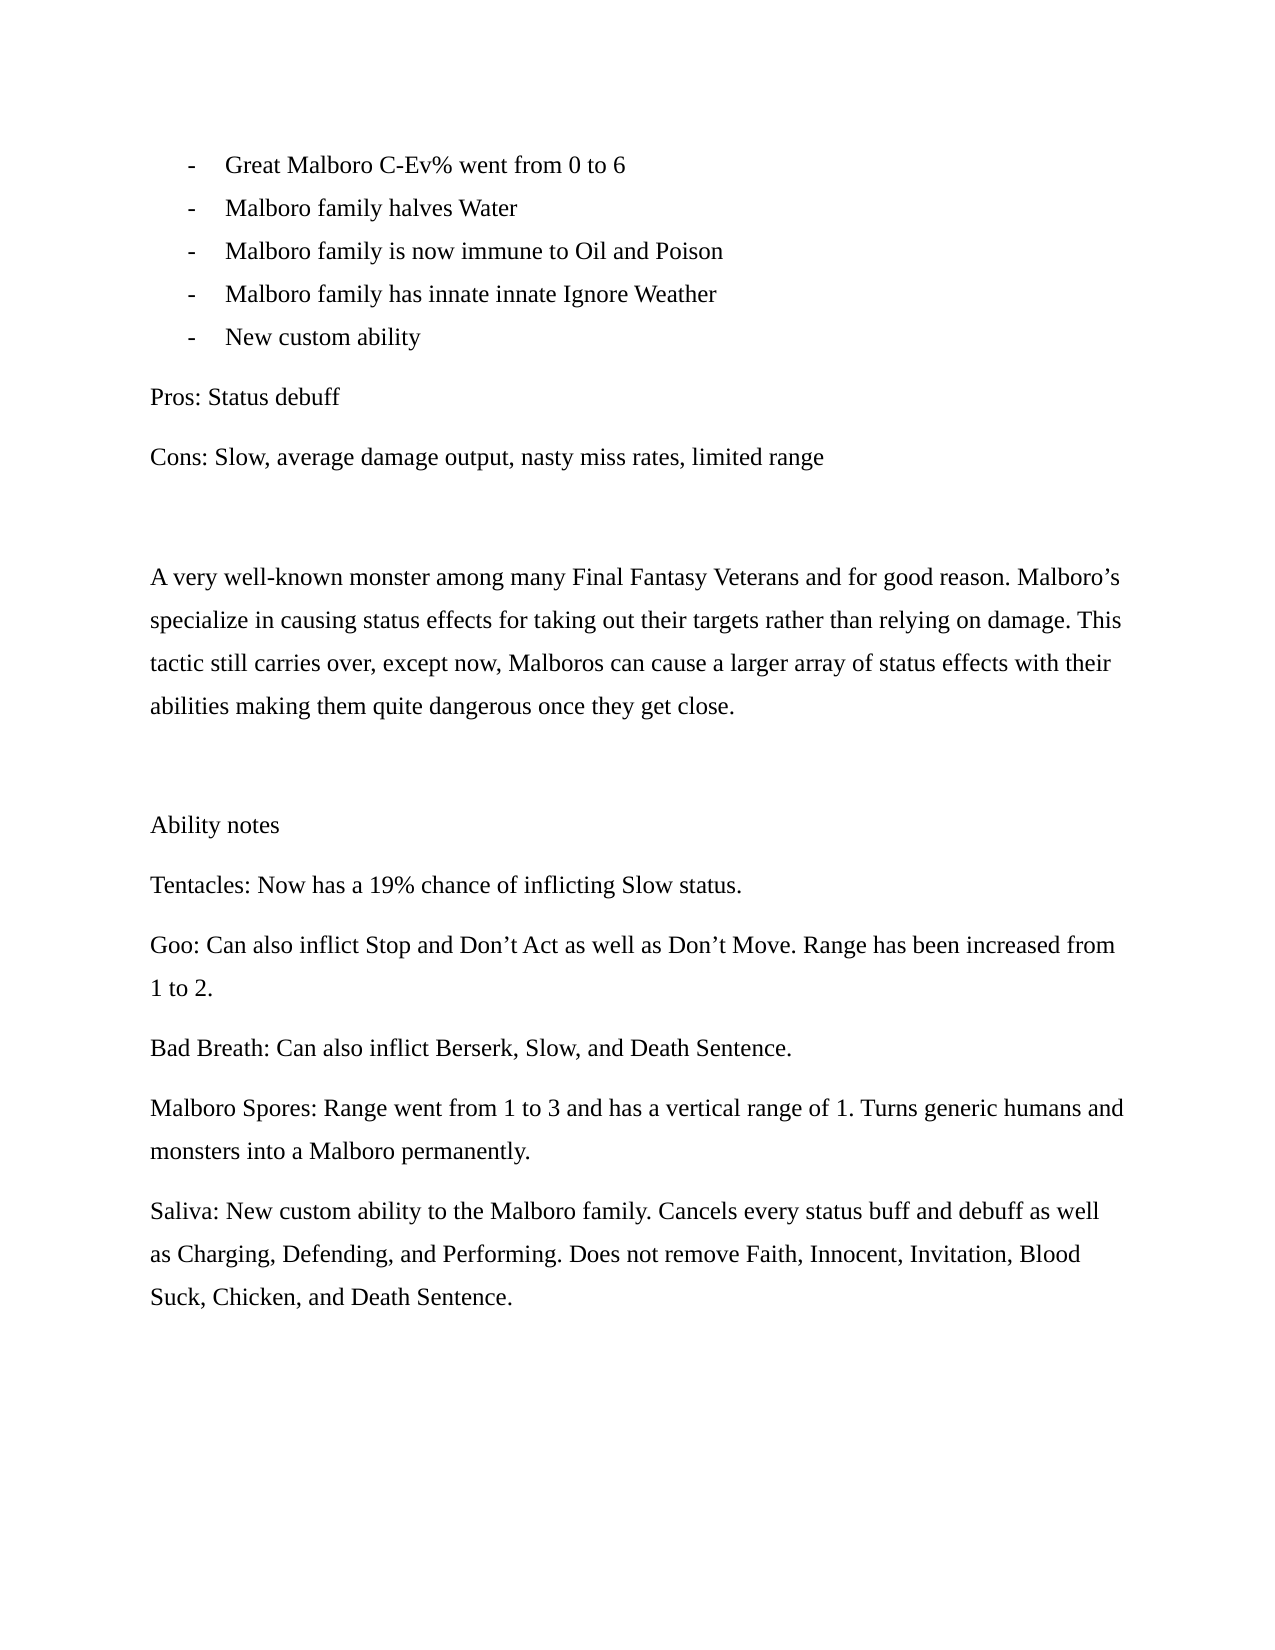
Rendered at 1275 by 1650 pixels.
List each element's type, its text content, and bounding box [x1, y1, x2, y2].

list Malboro family is now immune to Oil and Poison [187, 236, 1125, 265]
list Malboro family has innate innate Ignore Weather [187, 279, 1125, 308]
text Pros: Status debuff [150, 382, 1125, 411]
list New custom ability [187, 322, 1125, 351]
text Cons: Slow, average damage output, nasty miss rates, limited range [150, 442, 1125, 471]
text Bad Breath: Can also inflict Berserk, Slow, and Death Sentence. [150, 1033, 1125, 1062]
list Malboro family halves Water [187, 193, 1125, 222]
text Goo: Can also inflict Stop and Don’t Act as well as Don’t Move. Range has been increased from 1 to 2. [150, 930, 1125, 1002]
text Ability notes [150, 811, 1125, 839]
text Malboro Spores: Range went from 1 to 3 and has a vertical range of 1. Turns generic humans and monsters into a Malboro permanently. [150, 1093, 1125, 1165]
text A very well-known monster among many Final Fantasy Veterans and for good reason. Malboro’s specialize in causing status effects for taking out their targets rather than relying on damage. This tactic still carries over, except now, Malboros can cause a larger array of status effects with their abilities making them quite dangerous once they get close. [150, 562, 1125, 720]
text Tentacles: Now has a 19% chance of inflicting Slow status. [150, 870, 1125, 899]
text Saliva: New custom ability to the Malboro family. Cancels every status buff and debuff as well as Charging, Defending, and Performing. Does not remove Faith, Innocent, Invitation, Blood Suck, Chicken, and Death Sentence. [150, 1196, 1125, 1311]
list Great Malboro C-Ev% went from 0 to 6 [187, 150, 1125, 179]
